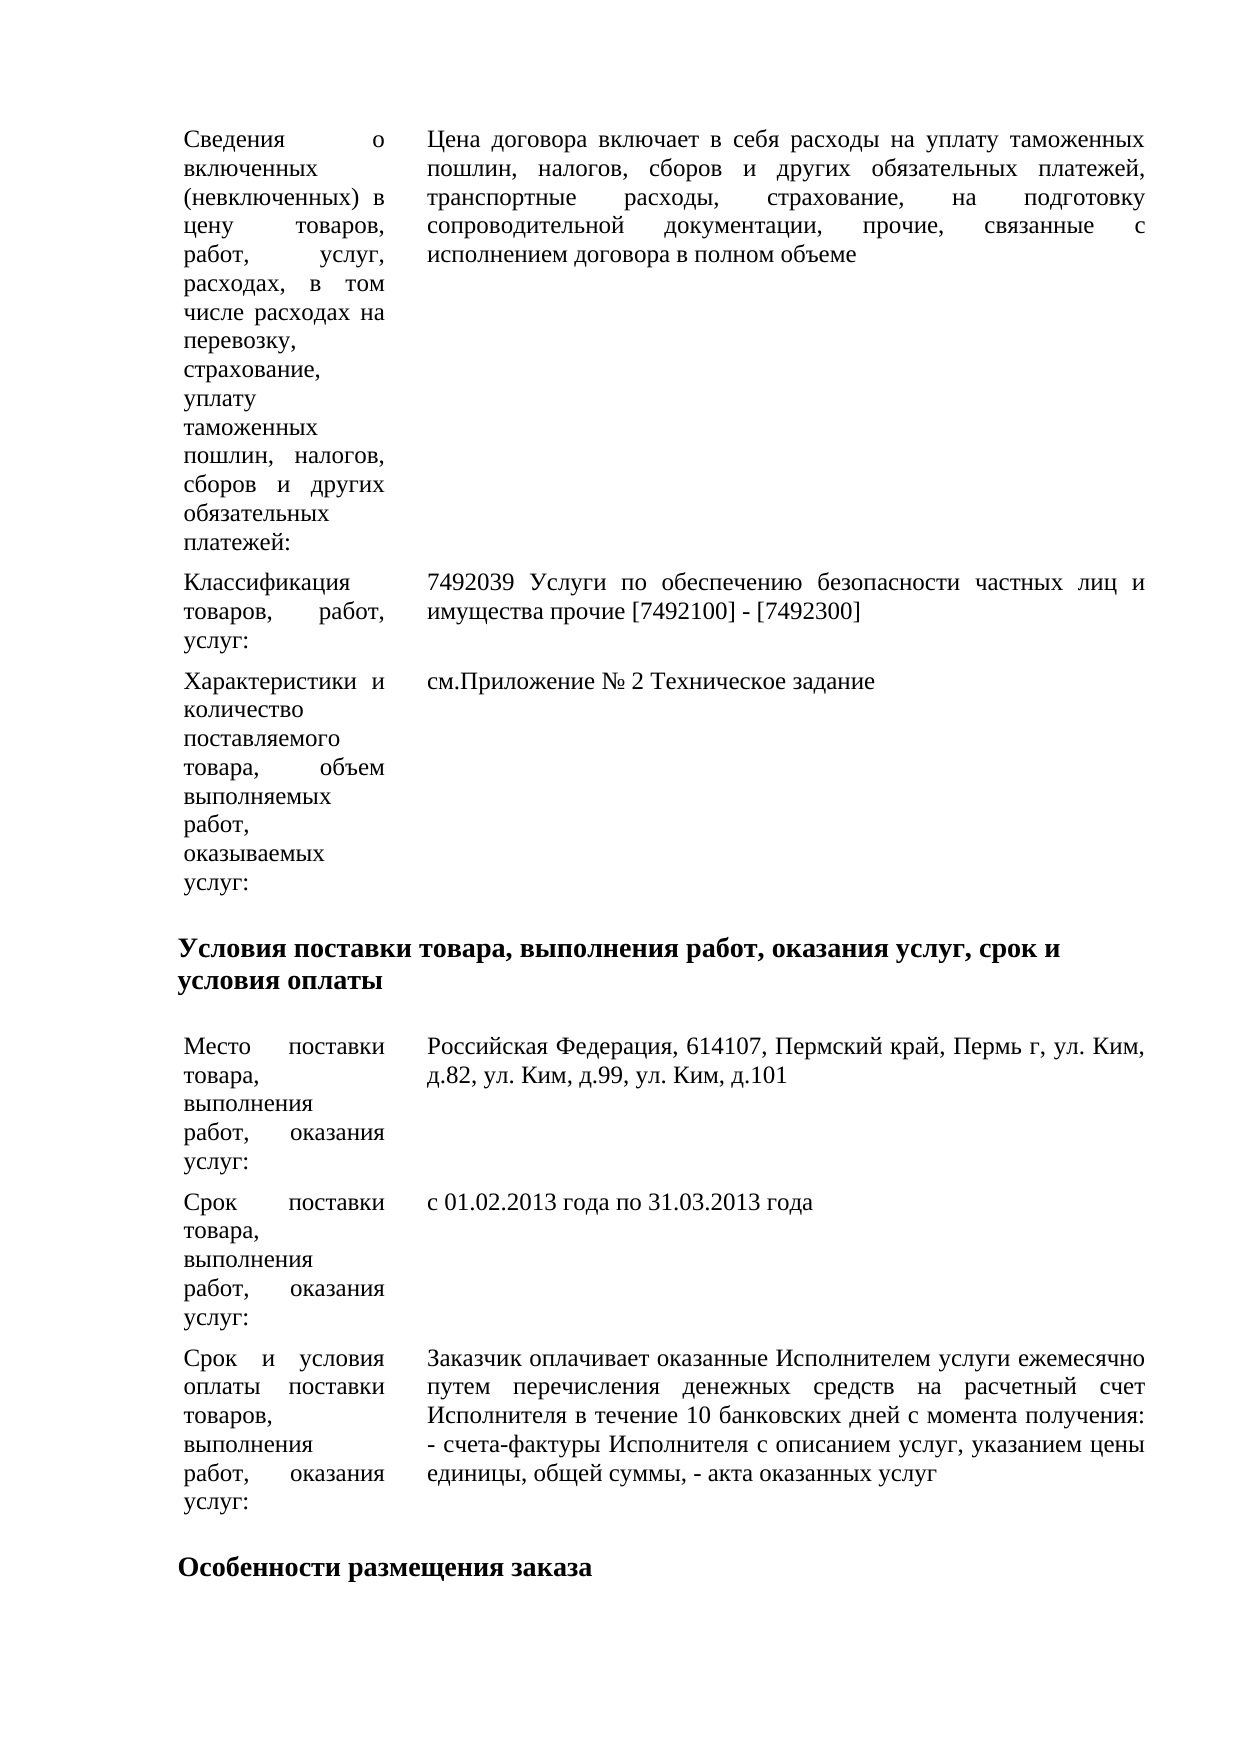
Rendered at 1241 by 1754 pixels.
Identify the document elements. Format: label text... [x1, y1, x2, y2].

table_cell см.Приложение № 2 Техническое задание [421, 660, 1152, 902]
table_cell Срок поставки товара, выполнения работ, оказания услуг: [177, 1181, 421, 1337]
table_cell Заказчик оплачивает оказанные Исполнителем услуги ежемесячно путем перечисления денежных средств на расчетный счет Исполнителя в течение 10 банковских дней с момента получения: - счета-фактуры Исполнителя с описанием услуг, указанием цены единицы, общей суммы, - акта оказанных услуг [421, 1337, 1152, 1521]
table_cell Срок и условия оплаты поставки товаров, выполнения работ, оказания услуг: [177, 1337, 421, 1521]
table_cell Классификация товаров, работ, услуг: [177, 561, 421, 660]
table_cell с 01.02.2013 года по 31.03.2013 года [421, 1181, 1152, 1337]
table_header Место поставки товара, выполнения работ, оказания услуг: [177, 1025, 421, 1181]
table_cell Сведения о включенных (невключенных) в цену товаров, работ, услуг, расходах, в том числе расходах на перевозку, страхование, уплату таможенных пошлин, налогов, сборов и других обязательных платежей: [177, 118, 421, 561]
text Условия поставки товара, выполнения работ, оказания услуг, срок и условия оплаты [177, 931, 1152, 996]
table_header Российская Федерация, 614107, Пермский край, Пермь г, ул. Ким, д.82, ул. Ким, д.99, ул. Ким, д.101 [421, 1025, 1152, 1181]
text Особенности размещения заказа [177, 1550, 1152, 1583]
table_cell Цена договора включает в себя расходы на уплату таможенных пошлин, налогов, сборов и других обязательных платежей, транспортные расходы, страхование, на подготовку сопроводительной документации, прочие, связанные с исполнением договора в полном объеме [421, 118, 1152, 561]
table_cell Характеристики и количество поставляемого товара, объем выполняемых работ, оказываемых услуг: [177, 660, 421, 902]
table_cell 7492039 Услуги по обеспечению безопасности частных лиц и имущества прочие [7492100] - [7492300] [421, 561, 1152, 660]
